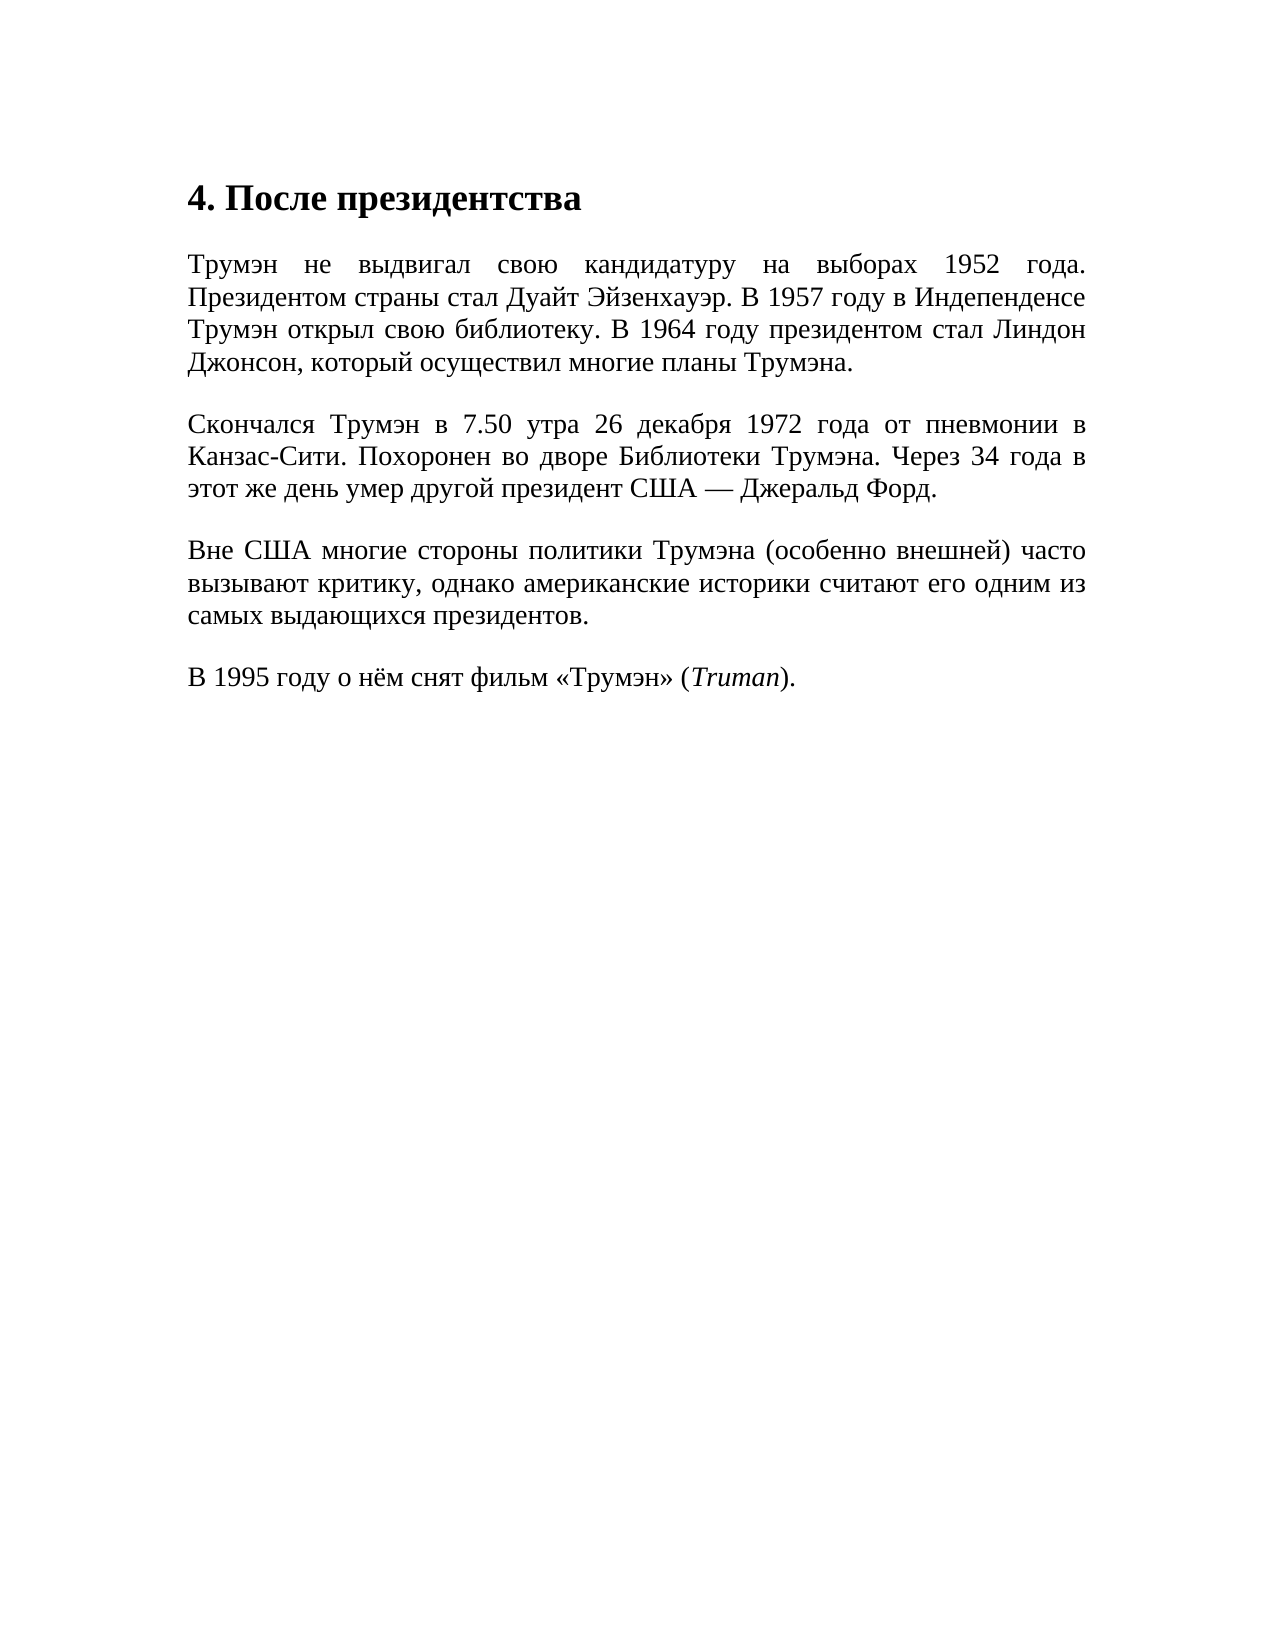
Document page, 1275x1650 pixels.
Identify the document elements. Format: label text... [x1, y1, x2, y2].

text В 1995 году о нём снят фильм «Трумэн» (Truman). [187, 660, 1087, 692]
text Вне США многие стороны политики Трумэна (особенно внешней) часто вызывают критику, однако американские историки считают его одним из самых выдающихся президентов. [187, 533, 1087, 631]
text Трумэн не выдвигал свою кандидатуру на выборах 1952 года. Президентом страны стал Дуайт Эйзенхауэр. В 1957 году в Индепенденсе Трумэн открыл свою библиотеку. В 1964 году президентом стал Линдон Джонсон, который осуществил многие планы Трумэна. [187, 248, 1087, 377]
list 4. После президентства [187, 175, 1087, 218]
text Cкончался Трумэн в 7.50 утра 26 декабря 1972 года от пневмонии в Канзас-Сити. Похоронен во дворе Библиотеки Трумэна. Через 34 года в этот же день умер другой президент США — Джеральд Форд. [187, 407, 1087, 504]
